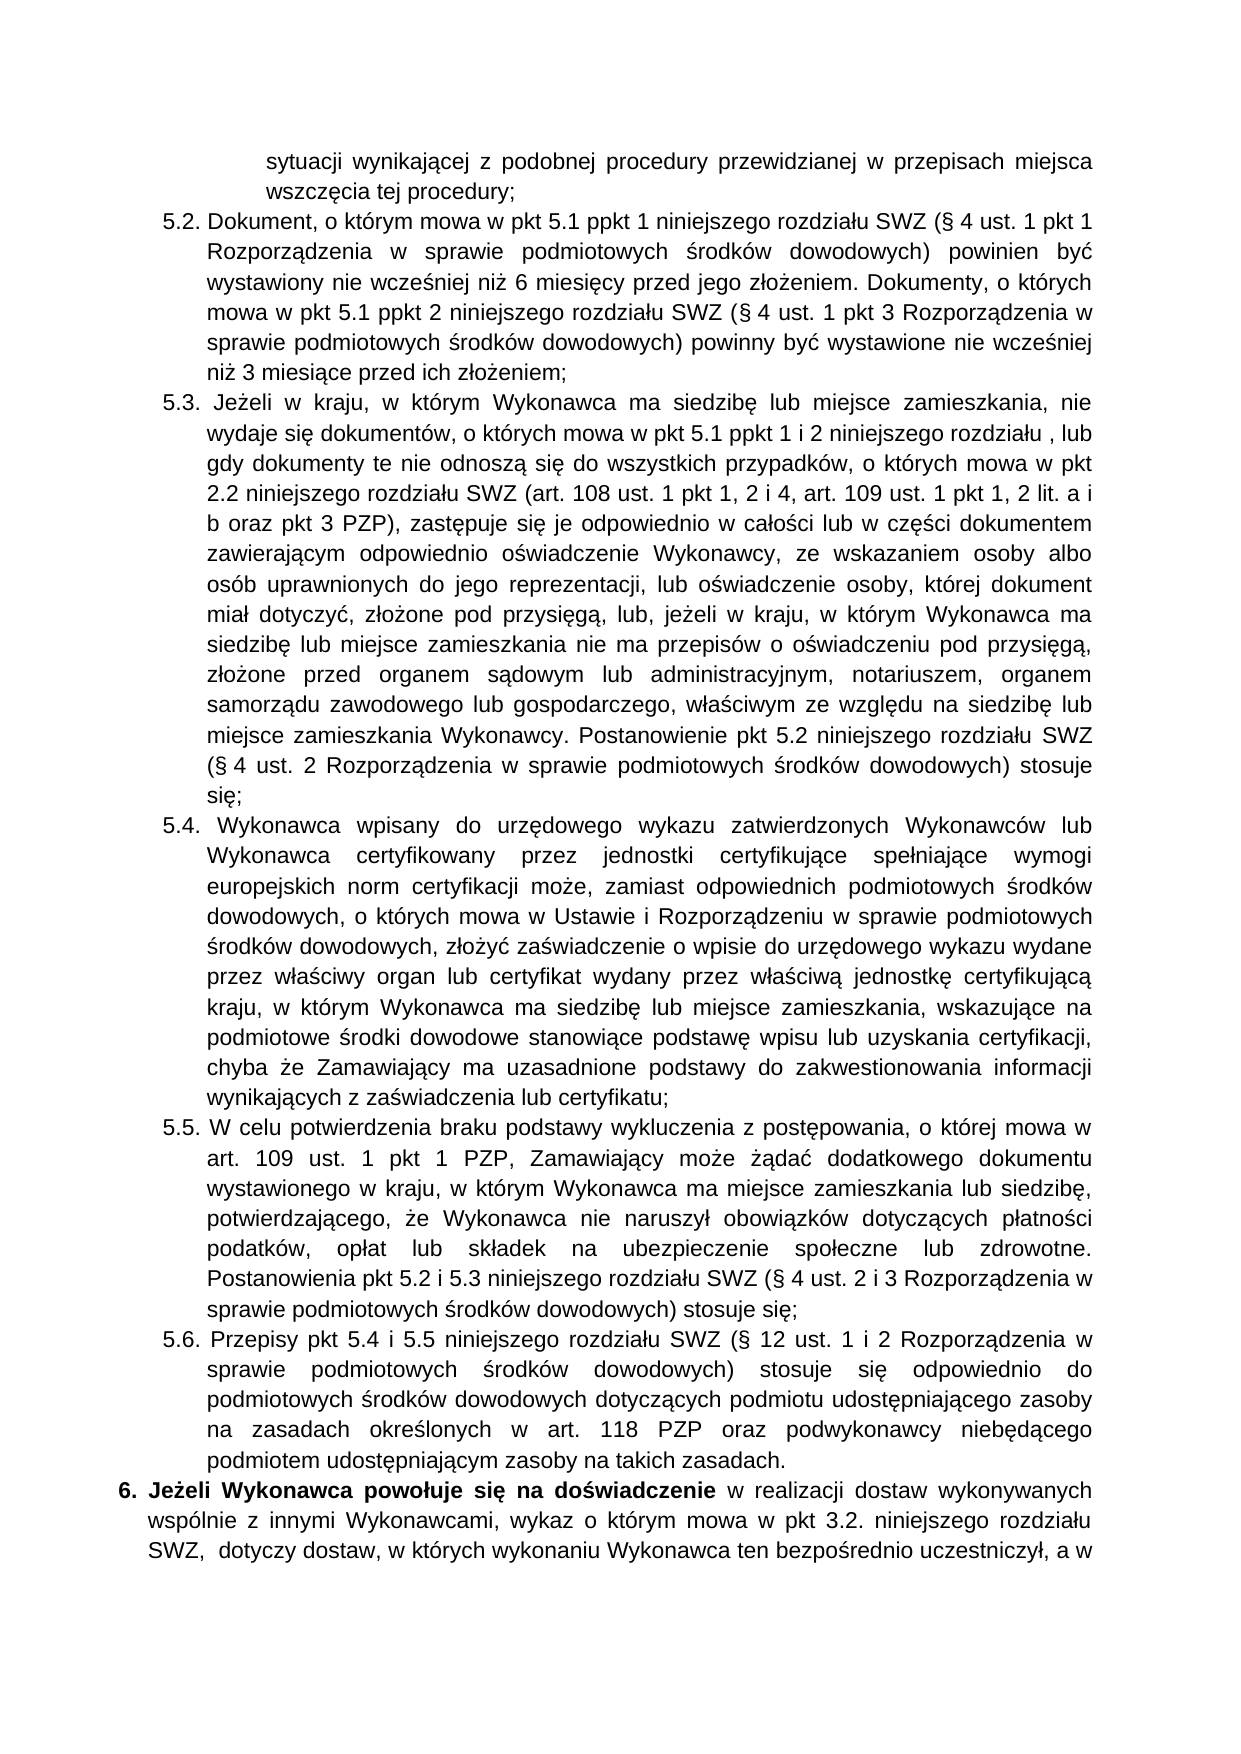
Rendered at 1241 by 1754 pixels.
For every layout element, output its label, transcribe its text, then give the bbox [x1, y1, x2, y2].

text 5.2. Dokument, o którym mowa w pkt 5.1 ppkt 1 niniejszego rozdziału SWZ (§ 4 ust. 1 pkt 1 Rozporządzenia w sprawie podmiotowych środków dowodowych) powinien być wystawiony nie wcześniej niż 6 miesięcy przed jego złożeniem. Dokumenty, o których mowa w pkt 5.1 ppkt 2 niniejszego rozdziału SWZ (§ 4 ust. 1 pkt 3 Rozporządzenia w sprawie podmiotowych środków dowodowych) powinny być wystawione nie wcześniej niż 3 miesiące przed ich złożeniem; [162, 208, 1093, 385]
text 5.3. Jeżeli w kraju, w którym Wykonawca ma siedzibę lub miejsce zamieszkania, nie wydaje się dokumentów, o których mowa w pkt 5.1 ppkt 1 i 2 niniejszego rozdziału , lub gdy dokumenty te nie odnoszą się do wszystkich przypadków, o których mowa w pkt 2.2 niniejszego rozdziału SWZ (art. 108 ust. 1 pkt 1, 2 i 4, art. 109 ust. 1 pkt 1, 2 lit. a i b oraz pkt 3 PZP), zastępuje się je odpowiednio w całości lub w części dokumentem zawierającym odpowiednio oświadczenie Wykonawcy, ze wskazaniem osoby albo osób uprawnionych do jego reprezentacji, lub oświadczenie osoby, której dokument miał dotyczyć, złożone pod przysięgą, lub, jeżeli w kraju, w którym Wykonawca ma siedzibę lub miejsce zamieszkania nie ma przepisów o oświadczeniu pod przysięgą, złożone przed organem sądowym lub administracyjnym, notariuszem, organem samorządu zawodowego lub gospodarczego, właściwym ze względu na siedzibę lub miejsce zamieszkania Wykonawcy. Postanowienie pkt 5.2 niniejszego rozdziału SWZ (§ 4 ust. 2 Rozporządzenia w sprawie podmiotowych środków dowodowych) stosuje się; [162, 389, 1093, 808]
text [236, 148, 1093, 204]
text 5.6. Przepisy pkt 5.4 i 5.5 niniejszego rozdziału SWZ (§ 12 ust. 1 i 2 Rozporządzenia w sprawie podmiotowych środków dowodowych) stosuje się odpowiednio do podmiotowych środków dowodowych dotyczących podmiotu udostępniającego zasoby na zasadach określonych w art. 118 PZP oraz podwykonawcy niebędącego podmiotem udostępniającym zasoby na takich zasadach. [162, 1326, 1093, 1473]
text 5.5. W celu potwierdzenia braku podstawy wykluczenia z postępowania, o której mowa w art. 109 ust. 1 pkt 1 PZP, Zamawiający może żądać dodatkowego dokumentu wystawionego w kraju, w którym Wykonawca ma miejsce zamieszkania lub siedzibę, potwierdzającego, że Wykonawca nie naruszył obowiązków dotyczących płatności podatków, opłat lub składek na ubezpieczenie społeczne lub zdrowotne. Postanowienia pkt 5.2 i 5.3 niniejszego rozdziału SWZ (§ 4 ust. 2 i 3 Rozporządzenia w sprawie podmiotowych środków dowodowych) stosuje się; [162, 1114, 1093, 1322]
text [118, 1477, 1093, 1563]
text 5.4. Wykonawca wpisany do urzędowego wykazu zatwierdzonych Wykonawców lub Wykonawca certyfikowany przez jednostki certyfikujące spełniające wymogi europejskich norm certyfikacji może, zamiast odpowiednich podmiotowych środków dowodowych, o których mowa w Ustawie i Rozporządzeniu w sprawie podmiotowych środków dowodowych, złożyć zaświadczenie o wpisie do urzędowego wykazu wydane przez właściwy organ lub certyfikat wydany przez właściwą jednostkę certyfikującą kraju, w którym Wykonawca ma siedzibę lub miejsce zamieszkania, wskazujące na podmiotowe środki dowodowe stanowiące podstawę wpisu lub uzyskania certyfikacji, chyba że Zamawiający ma uzasadnione podstawy do zakwestionowania informacji wynikających z zaświadczenia lub certyfikatu; [162, 812, 1093, 1110]
